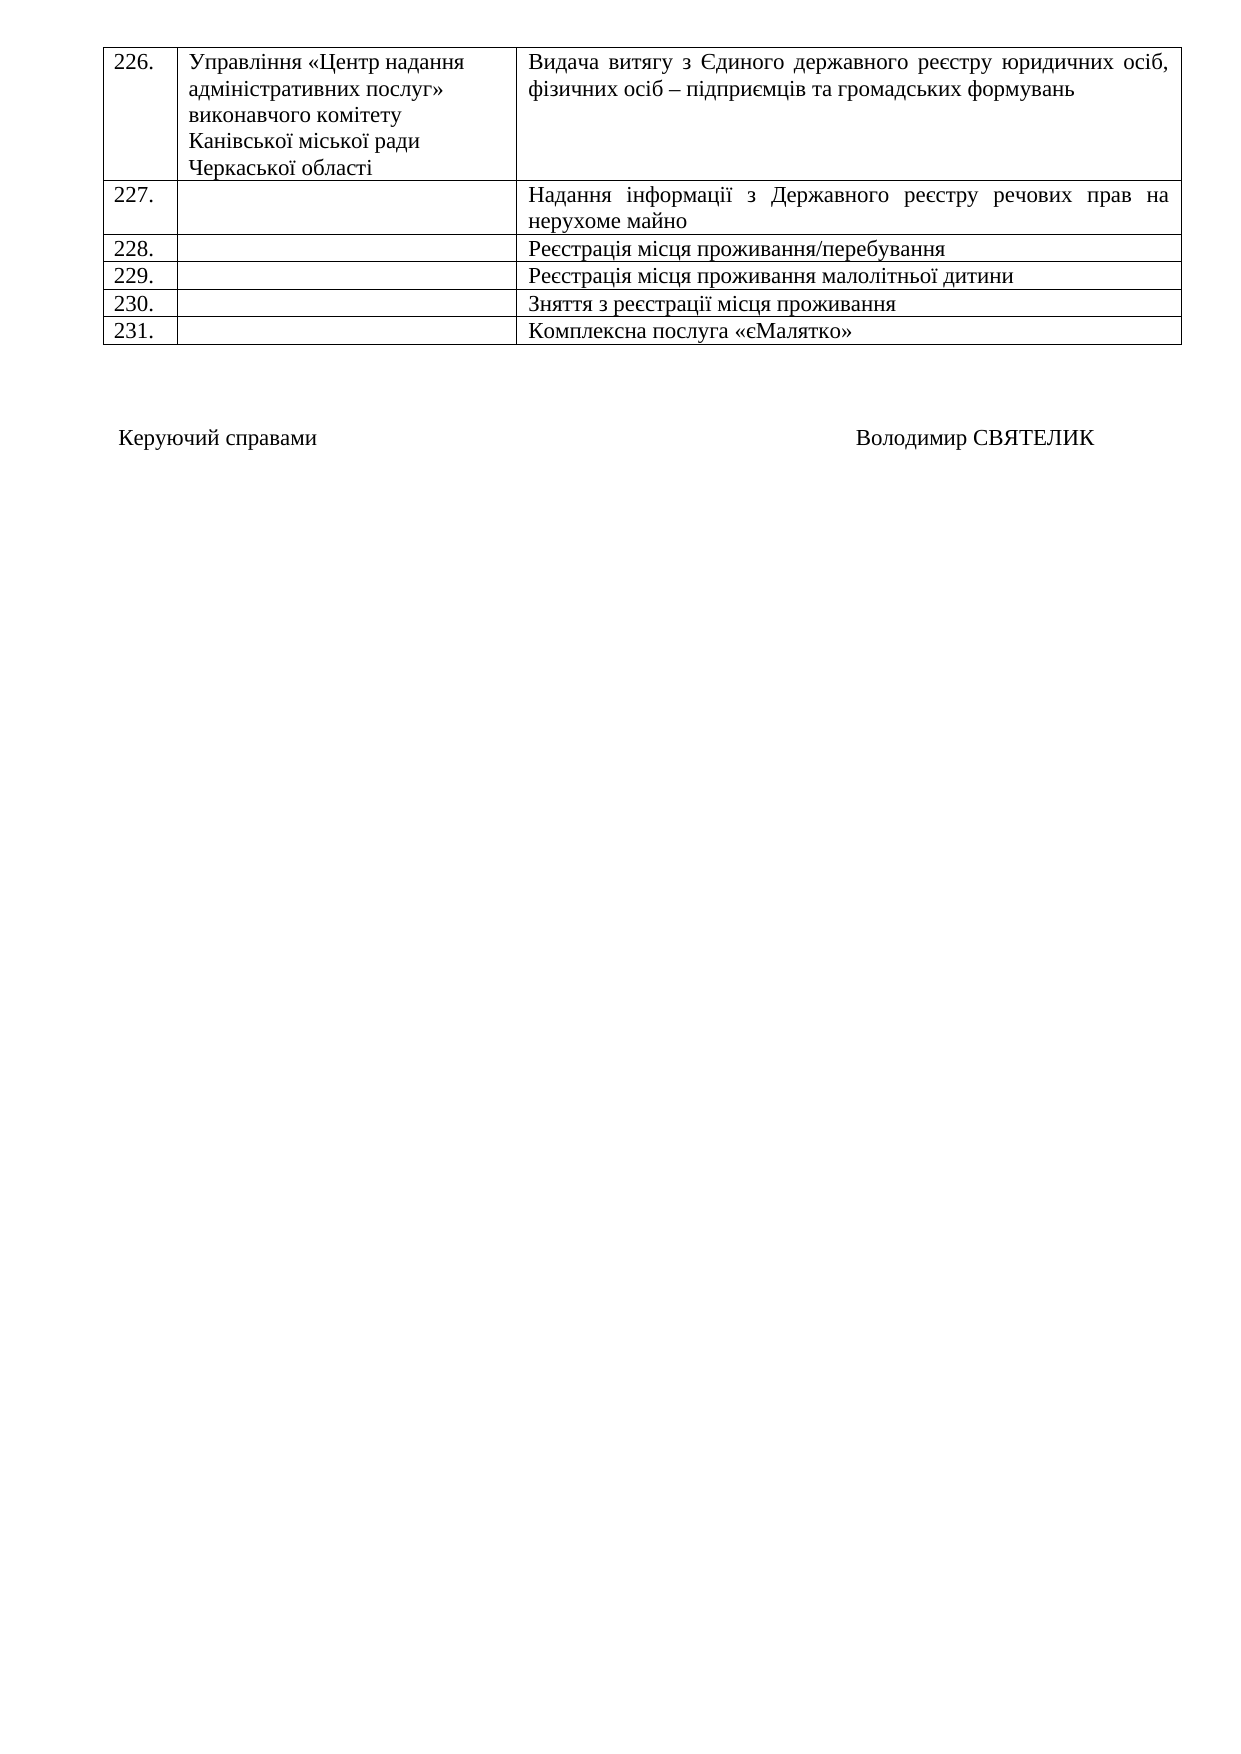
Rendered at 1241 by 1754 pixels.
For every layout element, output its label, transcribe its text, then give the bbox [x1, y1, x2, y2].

table_cell Зняття з реєстрації місця проживання [517, 290, 1181, 316]
table_cell Управління «Центр надання адміністративних послуг» виконавчого комітету Канівської міської ради Черкаської області [178, 48, 516, 180]
table_cell Видача витягу з Єдиного державного реєстру юридичних осіб, фізичних осіб – підприємців та громадських формувань [517, 48, 1181, 180]
table_cell Реєстрація місця проживання малолітньої дитини [517, 262, 1181, 289]
table_cell 228. [104, 235, 177, 261]
table_cell 227. [104, 181, 177, 234]
table_cell [178, 290, 516, 316]
table_cell Комплексна послуга «єМалятко» [517, 317, 1181, 343]
text Керуючий справами Володимир СВЯТЕЛИК [118, 423, 1152, 450]
table_cell [178, 181, 516, 234]
table_cell 226. [104, 48, 177, 180]
table_cell [178, 317, 516, 343]
table_cell [178, 235, 516, 261]
table_cell Реєстрація місця проживання/перебування [517, 235, 1181, 261]
table_cell [178, 262, 516, 289]
table_cell Надання інформації з Державного реєстру речових прав на нерухоме майно [517, 181, 1181, 234]
table_cell 230. [104, 290, 177, 316]
table_cell 231. [104, 317, 177, 343]
table_cell 229. [104, 262, 177, 289]
